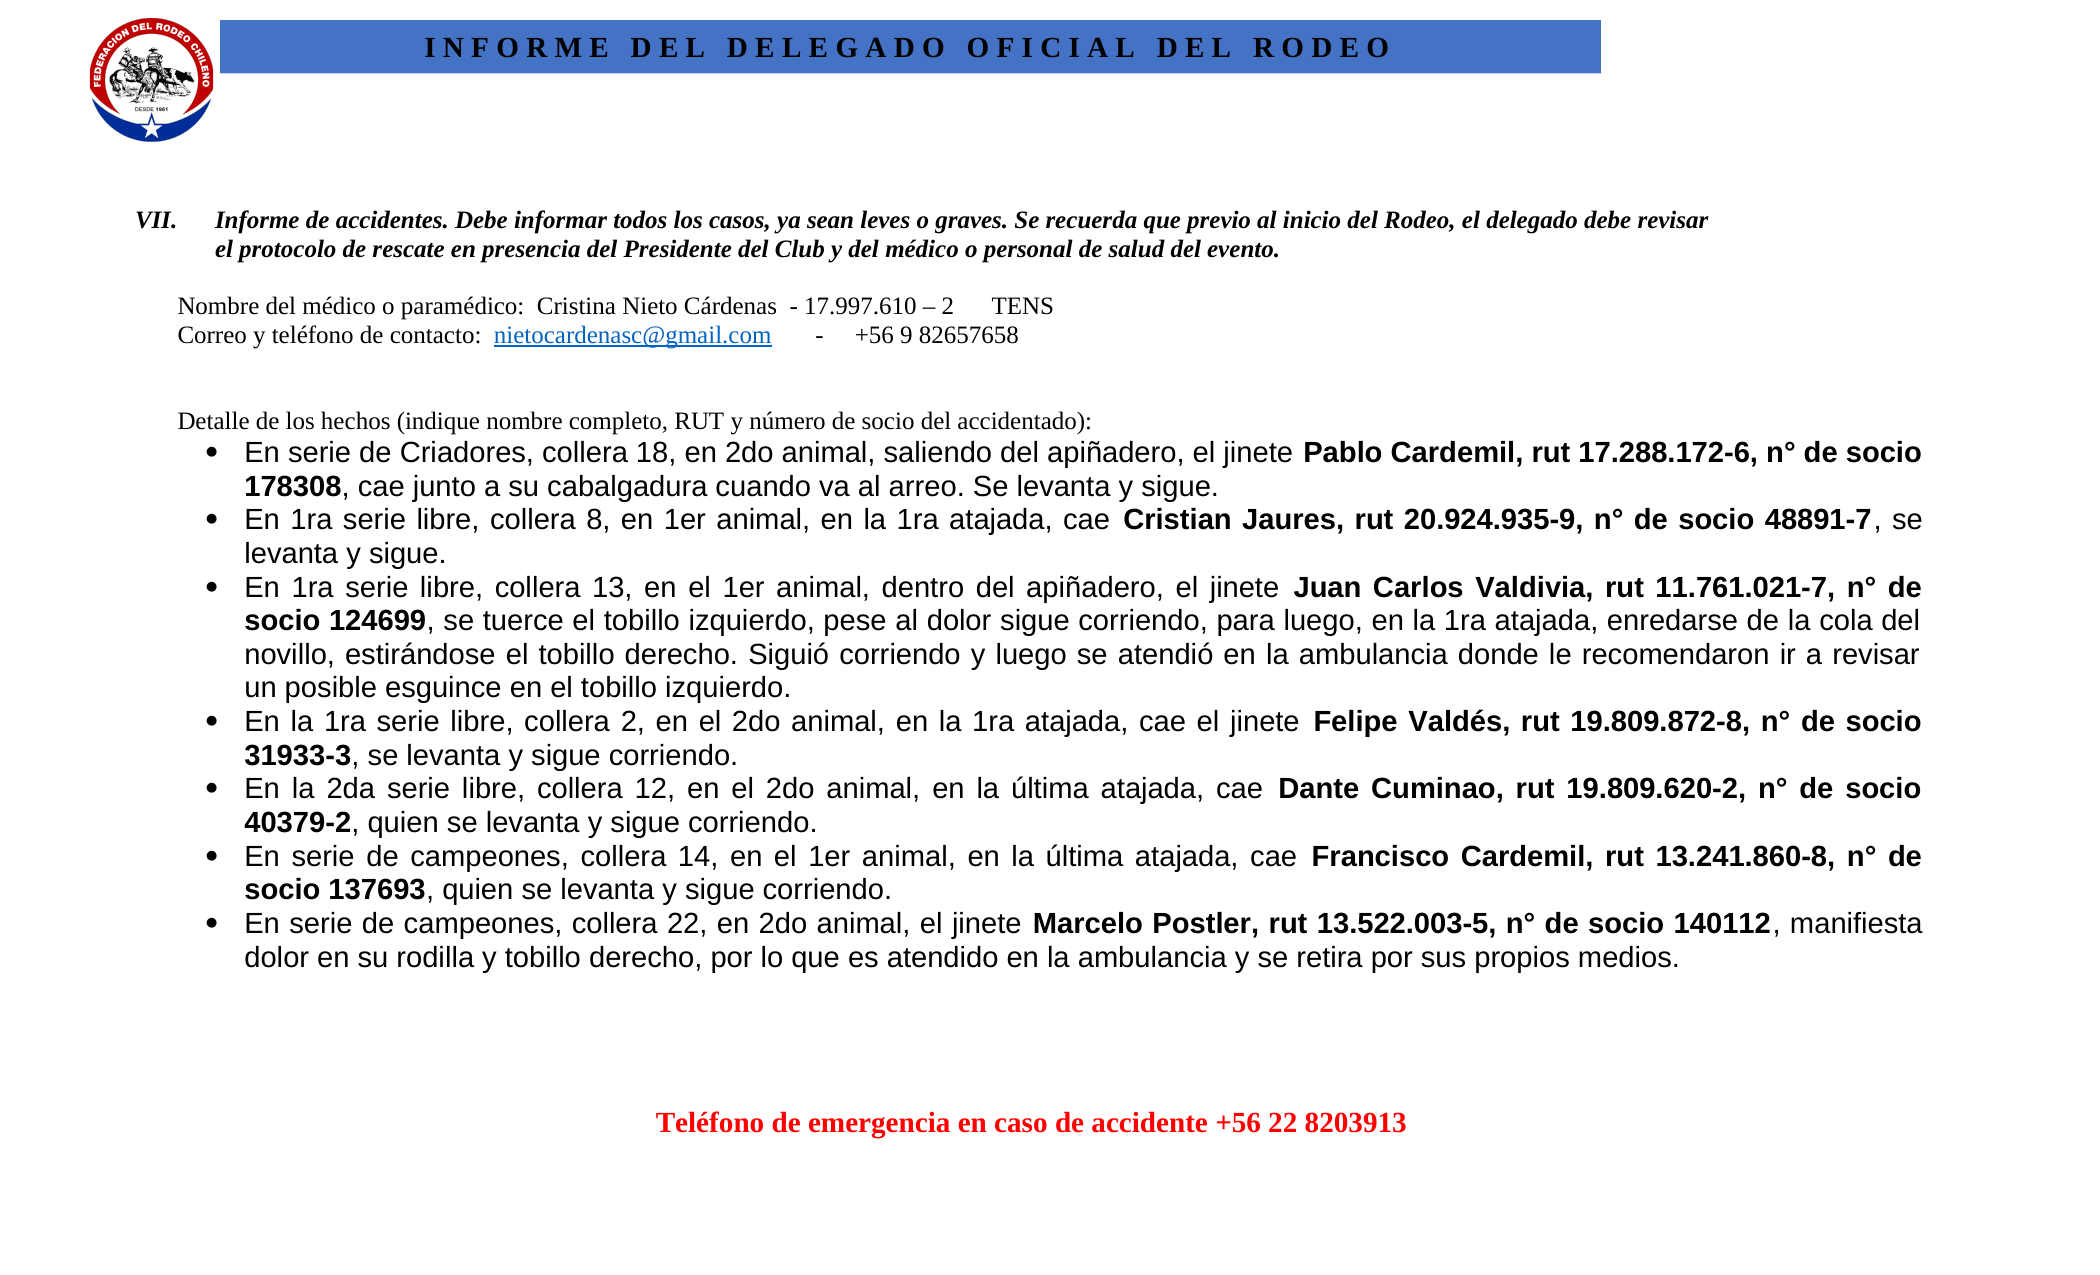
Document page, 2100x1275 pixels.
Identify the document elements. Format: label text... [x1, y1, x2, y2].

list En serie de Criadores, collera 18, en 2do animal, saliendo del apiñadero, el jinete Pablo Cardemil, rut 17.288.172-6, n° de socio 178308, cae junto a su cabalgadura cuando va al arreo. Se levanta y sigue. [207, 435, 1923, 502]
text Correo y teléfono de contacto: nietocardenasc@gmail.com - +56 9 82657658 [177, 320, 1923, 349]
list En la 1ra serie libre, collera 2, en el 2do animal, en la 1ra atajada, cae el jinete Felipe Valdés, rut 19.809.872-8, n° de socio 31933-3, se levanta y sigue corriendo. [207, 704, 1923, 771]
list En serie de campeones, collera 22, en 2do animal, el jinete Marcelo Postler, rut 13.522.003-5, n° de socio 140112, manifiesta dolor en su rodilla y tobillo derecho, por lo que es atendido en la ambulancia y se retira por sus propios medios. [207, 906, 1923, 973]
list En 1ra serie libre, collera 13, en el 1er animal, dentro del apiñadero, el jinete Juan Carlos Valdivia, rut 11.761.021-7, n° de socio 124699, se tuerce el tobillo izquierdo, pese al dolor sigue corriendo, para luego, en la 1ra atajada, enredarse de la cola del novillo, estirándose el tobillo derecho. Siguió corriendo y luego se atendió en la ambulancia donde le recomendaron ir a revisar un posible esguince en el tobillo izquierdo. [207, 570, 1923, 704]
list Informe de accidentes. Debe informar todos los casos, ya sean leves o graves. Se recuerda que previo al inicio del Rodeo, el delegado debe revisar el protocolo de rescate en presencia del Presidente del Club y del médico o personal de salud del evento. [177, 205, 1716, 263]
text Nombre del médico o paramédico: Cristina Nieto Cárdenas - 17.997.610 – 2 TENS [177, 291, 1923, 320]
list En serie de campeones, collera 14, en el 1er animal, en la última atajada, cae Francisco Cardemil, rut 13.241.860-8, n° de socio 137693, quien se levanta y sigue corriendo. [207, 839, 1923, 906]
list En la 2da serie libre, collera 12, en el 2do animal, en la última atajada, cae Dante Cuminao, rut 19.809.620-2, n° de socio 40379-2, quien se levanta y sigue corriendo. [207, 771, 1923, 839]
text Detalle de los hechos (indique nombre completo, RUT y número de socio del accidentado): [177, 406, 1923, 435]
picture [89, 18, 214, 142]
list En 1ra serie libre, collera 8, en 1er animal, en la 1ra atajada, cae Cristian Jaures, rut 20.924.935-9, n° de socio 48891-7, se levanta y sigue. [207, 502, 1923, 570]
